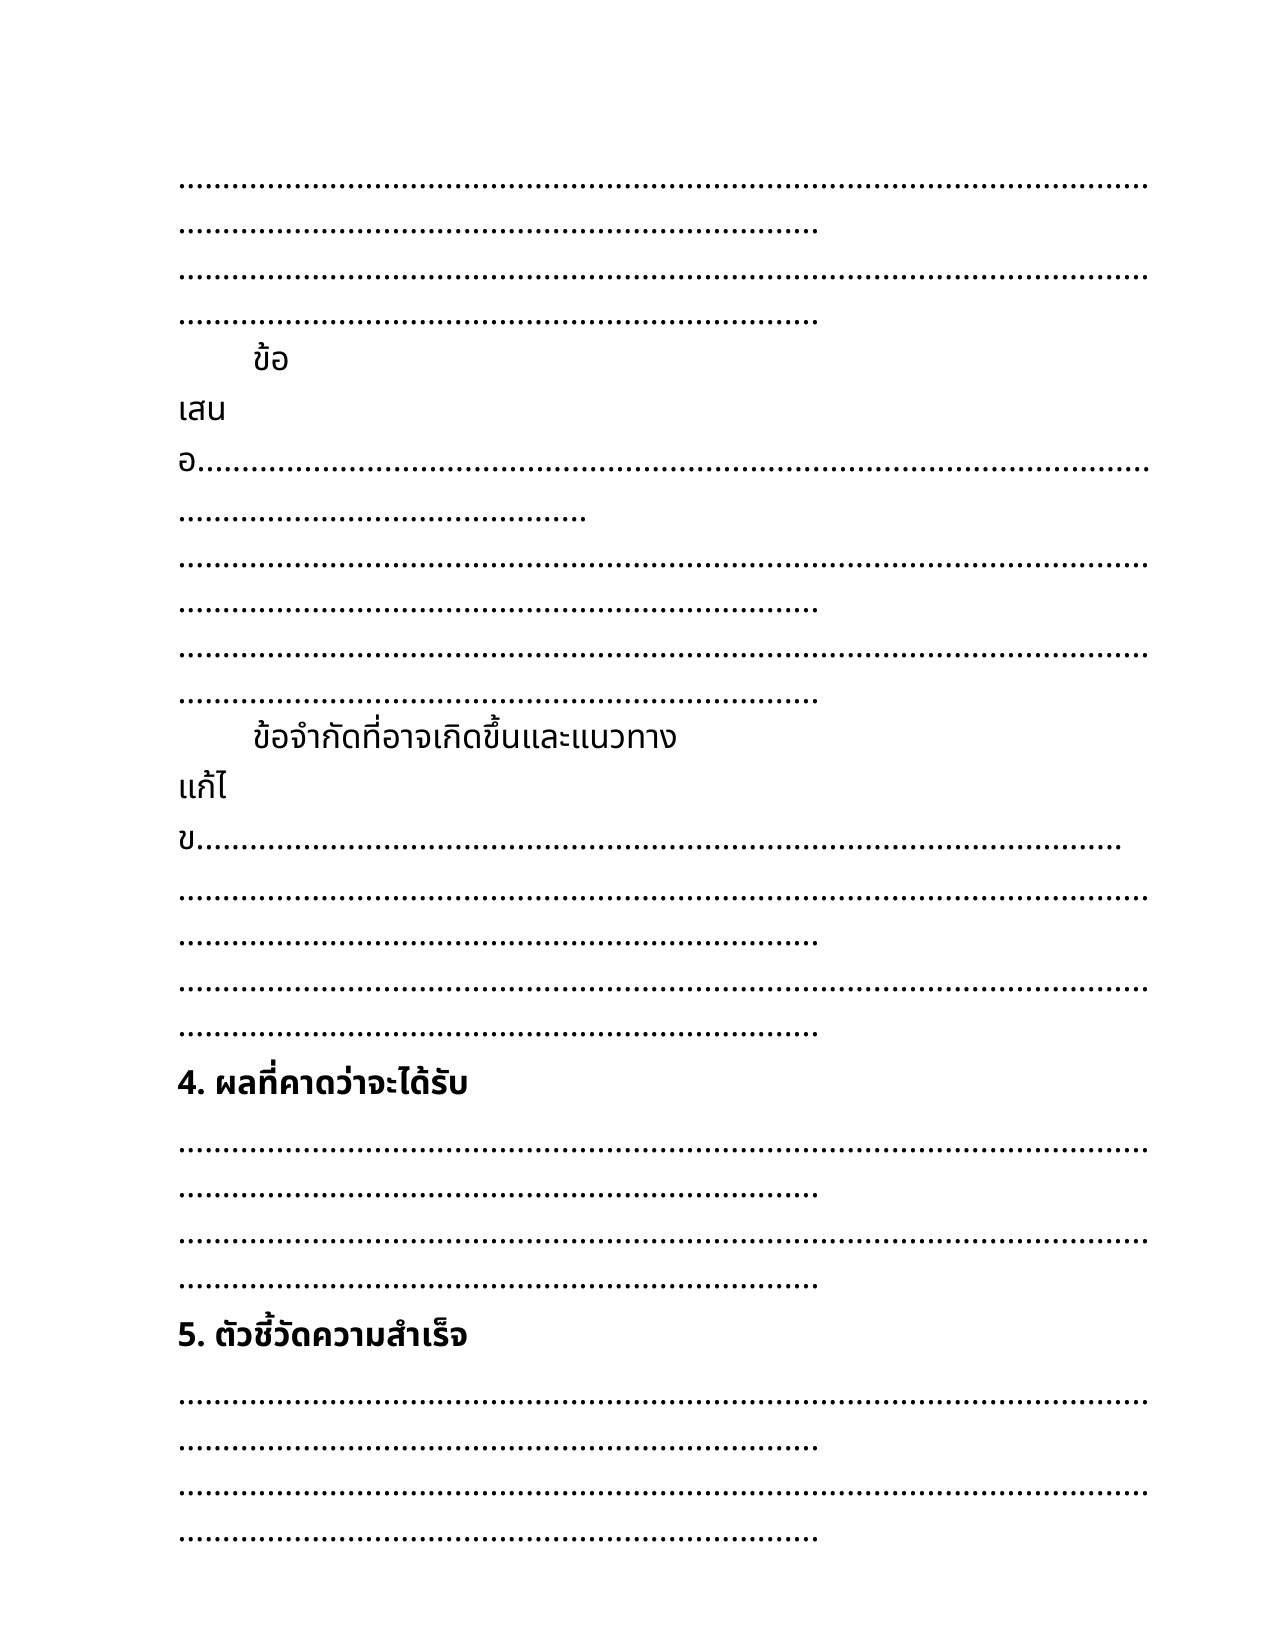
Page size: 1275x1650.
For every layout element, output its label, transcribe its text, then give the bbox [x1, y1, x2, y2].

text 5. ตัวชี้วัดความสำเร็จ [177, 1311, 1157, 1362]
text ข้อจำกัดที่อาจเกิดขึ้นและแนวทางแก้ไข........................................................................................................ [177, 713, 1157, 864]
text 4. ผลที่คาดว่าจะได้รับ [177, 1059, 1157, 1109]
text ข้อเสนอ......................................................................................................................................................... [177, 334, 1157, 531]
